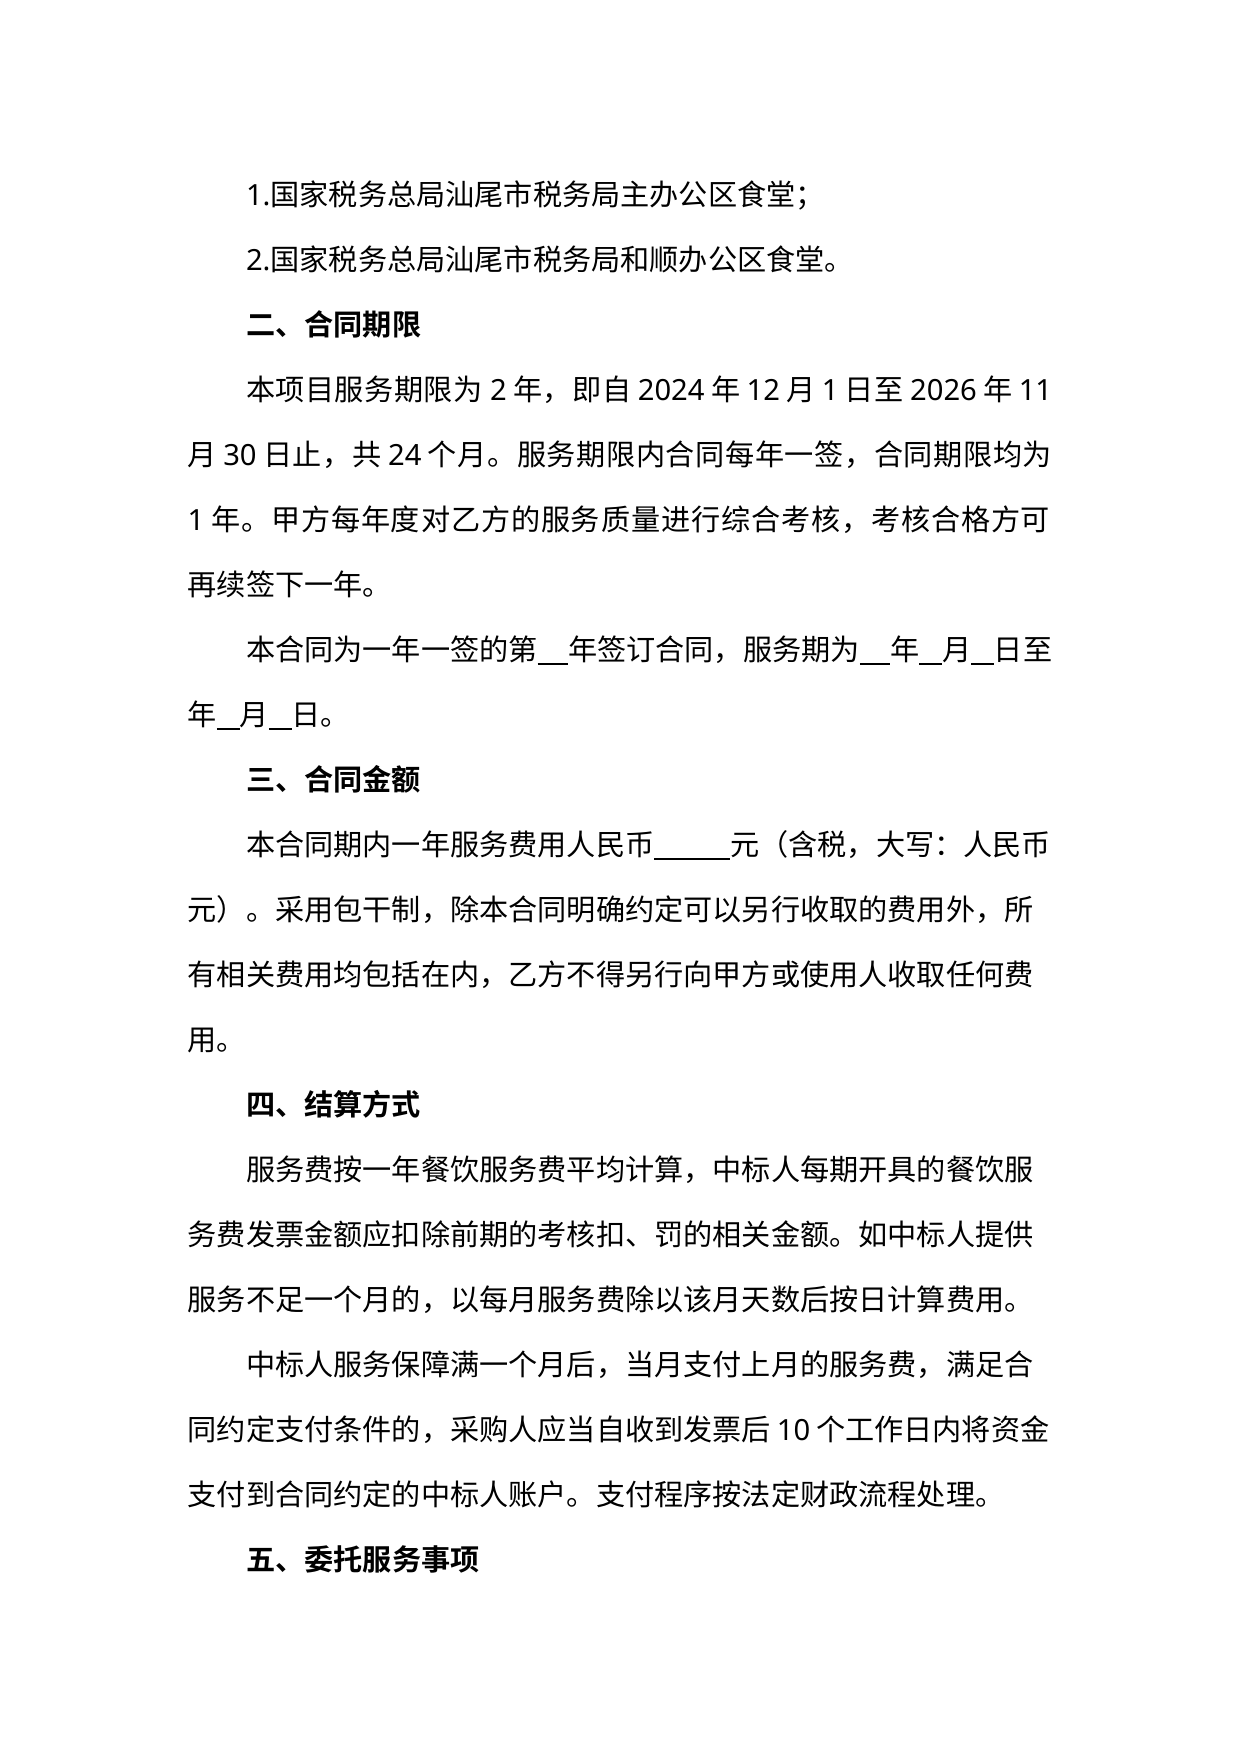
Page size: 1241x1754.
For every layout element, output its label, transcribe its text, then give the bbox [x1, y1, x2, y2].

text 服务费按一年餐饮服务费平均计算，中标人每期开具的餐饮服务费发票金额应扣除前期的考核扣、罚的相关金额。如中标人提供服务不足一个月的，以每月服务费除以该月天数后按日计算费用。 [187, 1137, 1053, 1332]
text 本项目服务期限为2年，即自2024年12月1日至2026年11月30日止，共24个月。服务期限内合同每年一签，合同期限均为1年。甲方每年度对乙方的服务质量进行综合考核，考核合格方可再续签下一年。 [187, 357, 1053, 617]
text 本合同期内一年服务费用人民币 元（含税，大写：人民币 元）。采用包干制，除本合同明确约定可以另行收取的费用外，所有相关费用均包括在内，乙方不得另行向甲方或使用人收取任何费用。 [187, 812, 1053, 1072]
text 中标人服务保障满一个月后，当月支付上月的服务费，满足合同约定支付条件的，采购人应当自收到发票后10个工作日内将资金支付到合同约定的中标人账户。支付程序按法定财政流程处理。 [187, 1332, 1053, 1527]
text 三、合同金额 [187, 747, 1053, 812]
text 本合同为一年一签的第 年签订合同，服务期为 年 月 日至 年 月 日。 [187, 617, 1053, 747]
text 二、合同期限 [187, 292, 1053, 357]
text 1.国家税务总局汕尾市税务局主办公区食堂； [187, 162, 1053, 227]
text 四、结算方式 [187, 1072, 1053, 1137]
text 2.国家税务总局汕尾市税务局和顺办公区食堂。 [187, 227, 1053, 292]
text 五、委托服务事项 [187, 1527, 1053, 1592]
